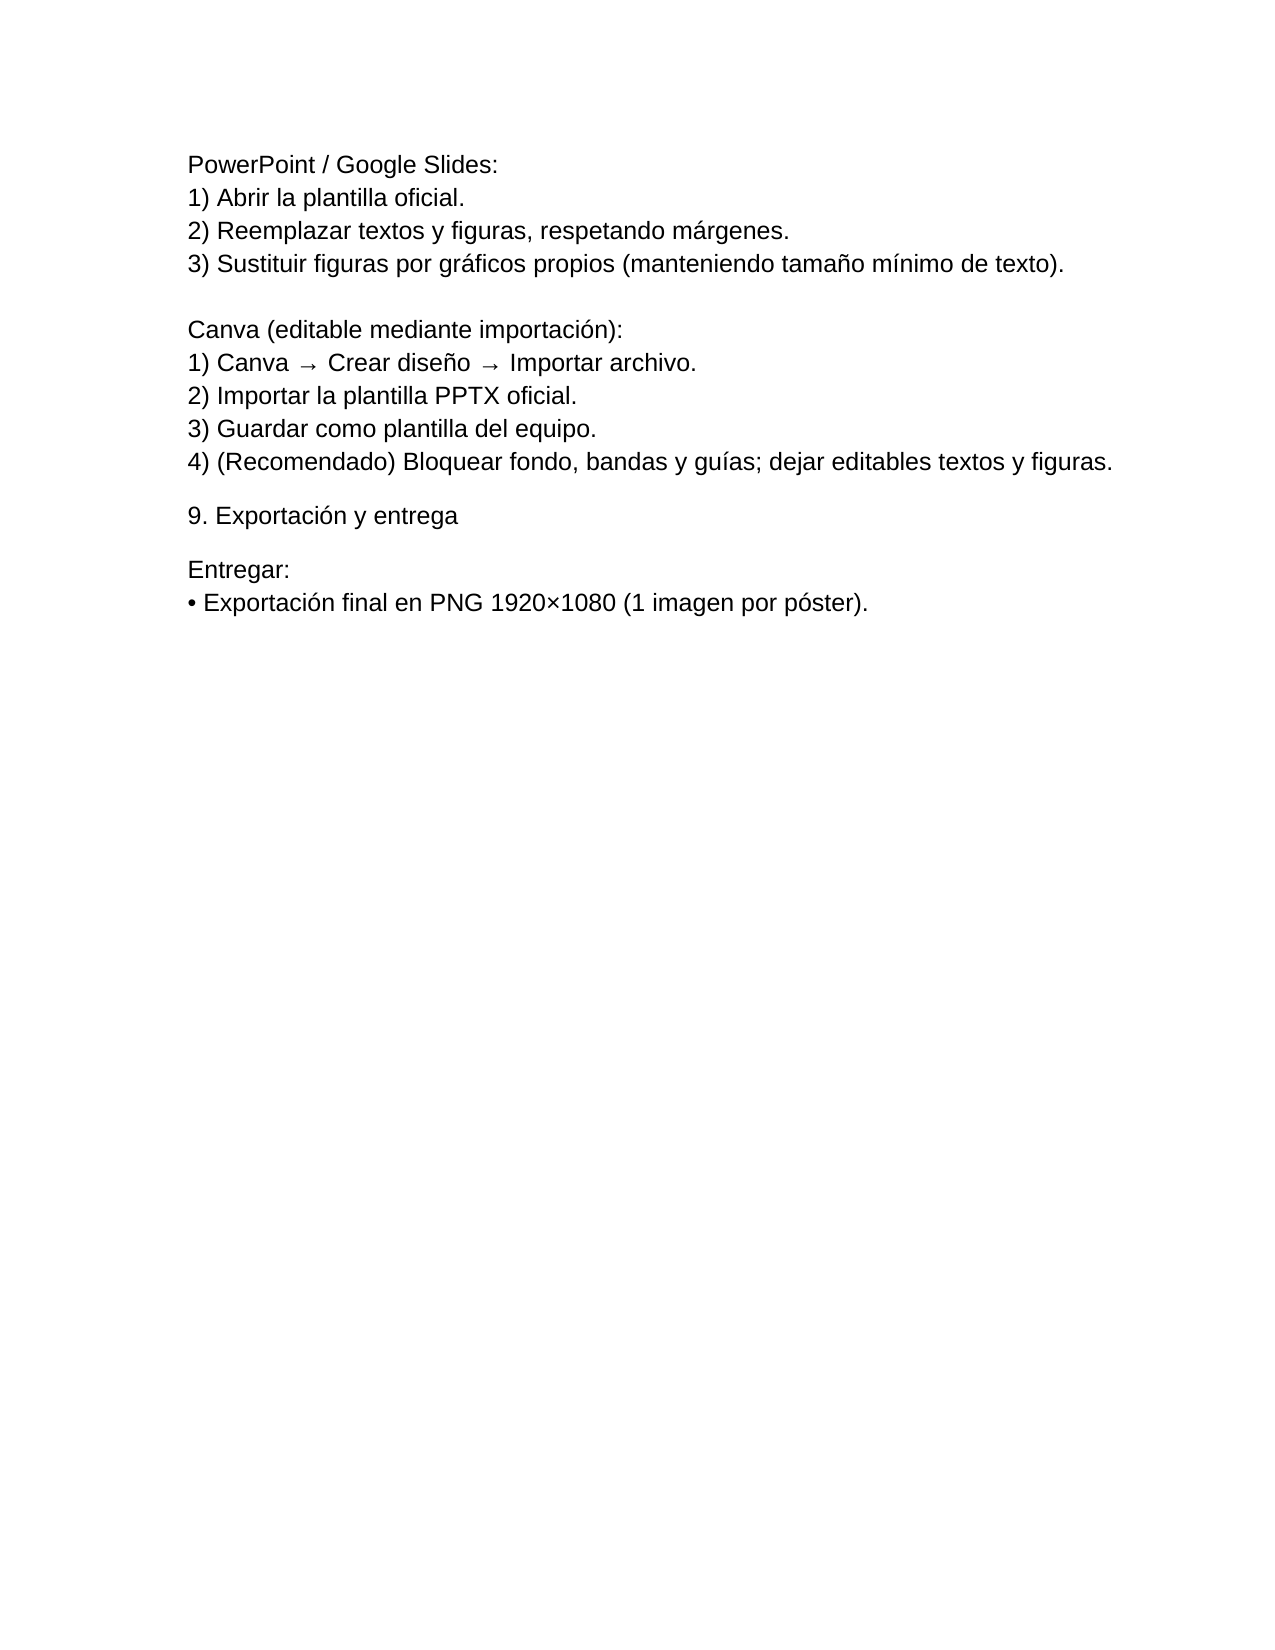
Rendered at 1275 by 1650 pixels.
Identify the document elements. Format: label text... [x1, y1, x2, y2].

text 9. Exportación y entrega [187, 501, 1162, 530]
text Entregar: • Exportación final en PNG 1920×1080 (1 imagen por póster). [187, 555, 1162, 647]
text PowerPoint / Google Slides: 1) Abrir la plantilla oficial. 2) Reemplazar textos y figuras, respetando márgenes. 3) Sustituir figuras por gráficos propios (manteniendo tamaño mínimo de texto). Canva (editable mediante importación): 1) Canva → Crear diseño → Importar archivo. 2) Importar la plantilla PPTX oficial. 3) Guardar como plantilla del equipo. 4) (Recomendado) Bloquear fondo, bandas y guías; dejar editables textos y figuras. [187, 150, 1162, 476]
